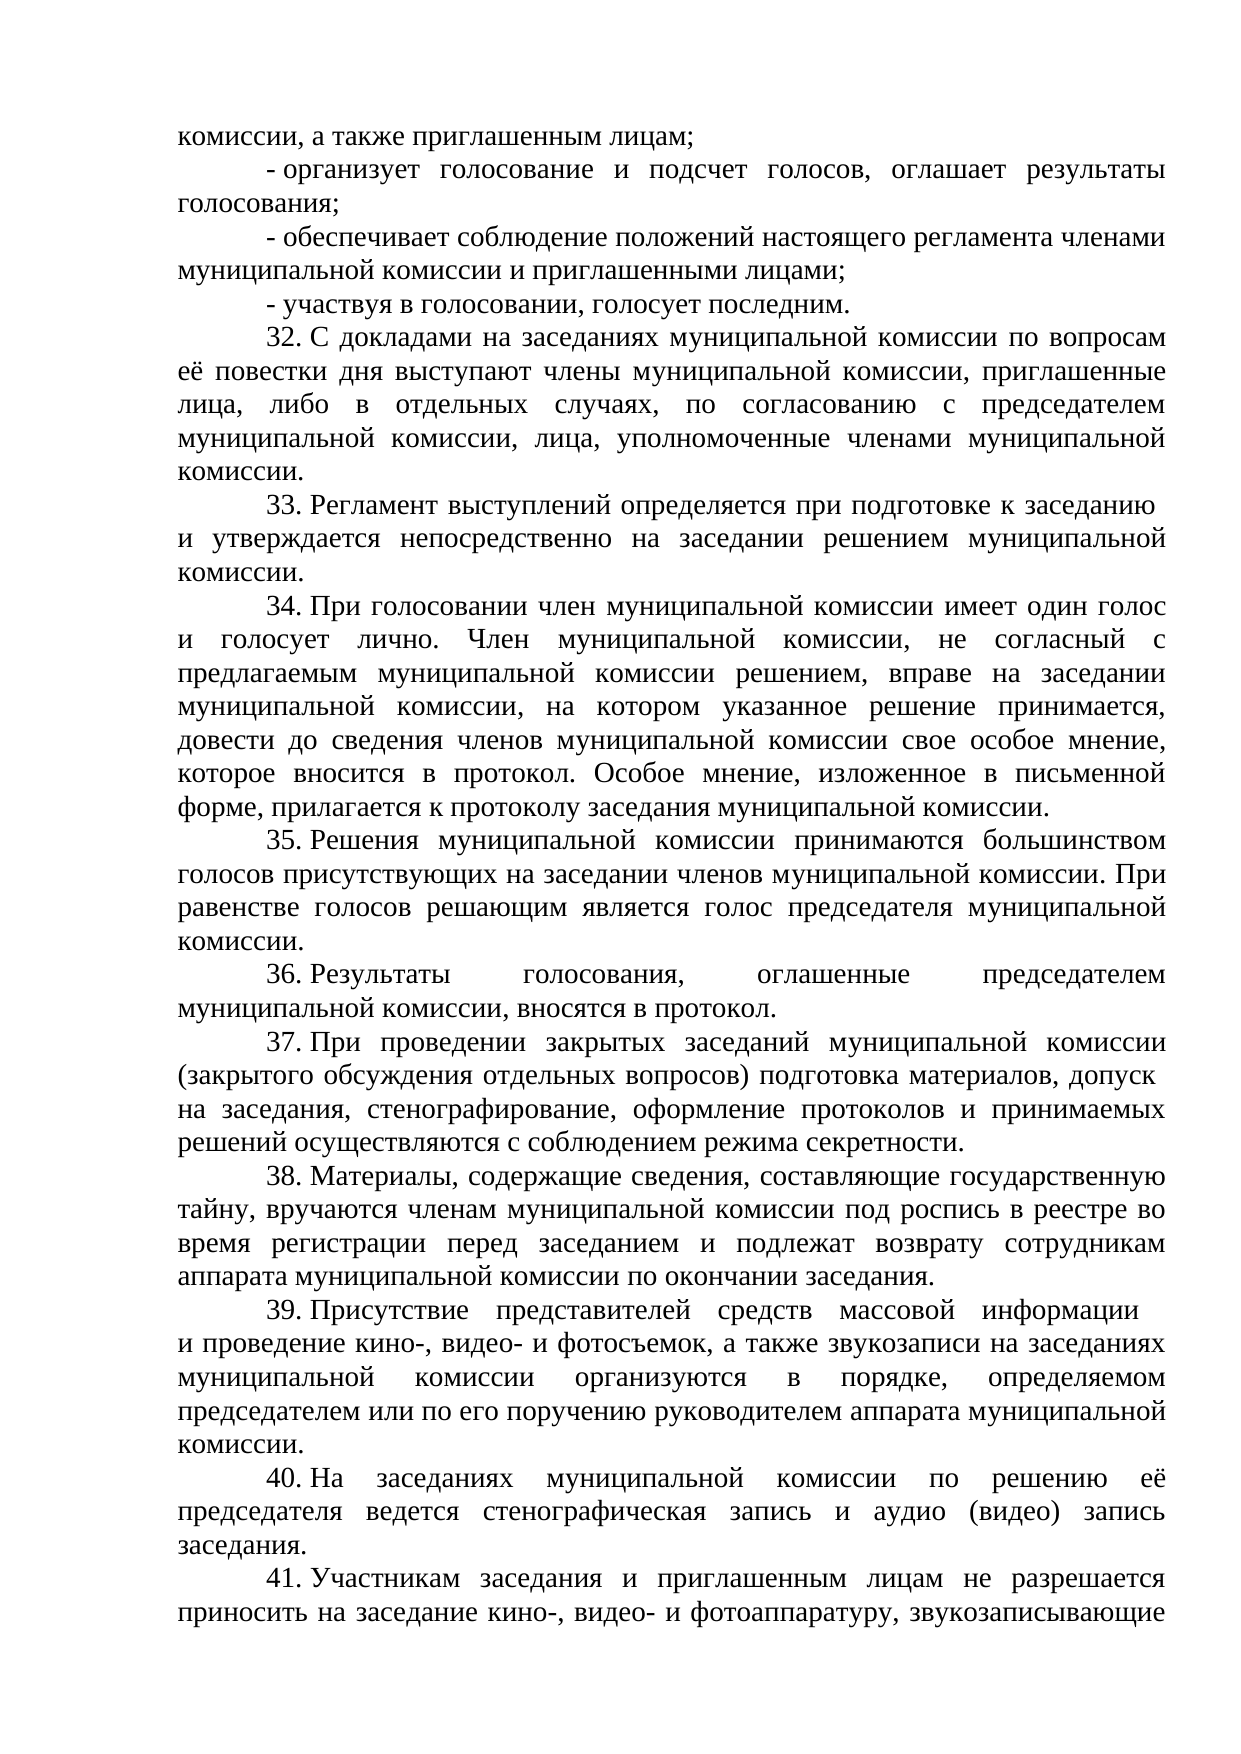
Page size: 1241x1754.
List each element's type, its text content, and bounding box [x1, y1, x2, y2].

text - организует голосование и подсчет голосов, оглашает результаты голосования; [177, 152, 1166, 219]
text 38. Материалы, содержащие сведения, составляющие государственную тайну, вручаются членам муниципальной комиссии под роспись в реестре во время регистрации перед заседанием и подлежат возврату сотрудникам аппарата муниципальной комиссии по окончании заседания. [177, 1158, 1166, 1292]
text 36. Результаты голосования, оглашенные председателем муниципальной комиссии, вносятся в протокол. [177, 957, 1166, 1024]
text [177, 1560, 1166, 1627]
text 40. На заседаниях муниципальной комиссии по решению её председателя ведется стенографическая запись и аудио (видео) запись заседания. [177, 1460, 1166, 1560]
text 37. При проведении закрытых заседаний муниципальной комиссии (закрытого обсуждения отдельных вопросов) подготовка материалов, допуск на заседания, стенографирование, оформление протоколов и принимаемых решений осуществляются с соблюдением режима секретности. [177, 1024, 1166, 1158]
text 32. С докладами на заседаниях муниципальной комиссии по вопросам её повестки дня выступают члены муниципальной комиссии, приглашенные лица, либо в отдельных случаях, по согласованию с председателем муниципальной комиссии, лица, уполномоченные членами муниципальной комиссии. [177, 319, 1166, 487]
text 39. Присутствие представителей средств массовой информации и проведение кино-, видео- и фотосъемок, а также звукозаписи на заседаниях муниципальной комиссии организуются в порядке, определяемом председателем или по его поручению руководителем аппарата муниципальной комиссии. [177, 1292, 1166, 1460]
text 33. Регламент выступлений определяется при подготовке к заседанию и утверждается непосредственно на заседании решением муниципальной комиссии. [177, 487, 1166, 588]
text - обеспечивает соблюдение положений настоящего регламента членами муниципальной комиссии и приглашенными лицами; [177, 219, 1166, 286]
text - участвуя в голосовании, голосует последним. [177, 286, 1166, 319]
text 35. Решения муниципальной комиссии принимаются большинством голосов присутствующих на заседании членов муниципальной комиссии. При равенстве голосов решающим является голос председателя муниципальной комиссии. [177, 822, 1166, 957]
text 34. При голосовании член муниципальной комиссии имеет один голос и голосует лично. Член муниципальной комиссии, не согласный с предлагаемым муниципальной комиссии решением, вправе на заседании муниципальной комиссии, на котором указанное решение принимается, довести до сведения членов муниципальной комиссии свое особое мнение, которое вносится в протокол. Особое мнение, изложенное в письменной форме, прилагается к протоколу заседания муниципальной комиссии. [177, 588, 1166, 822]
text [177, 118, 1166, 152]
